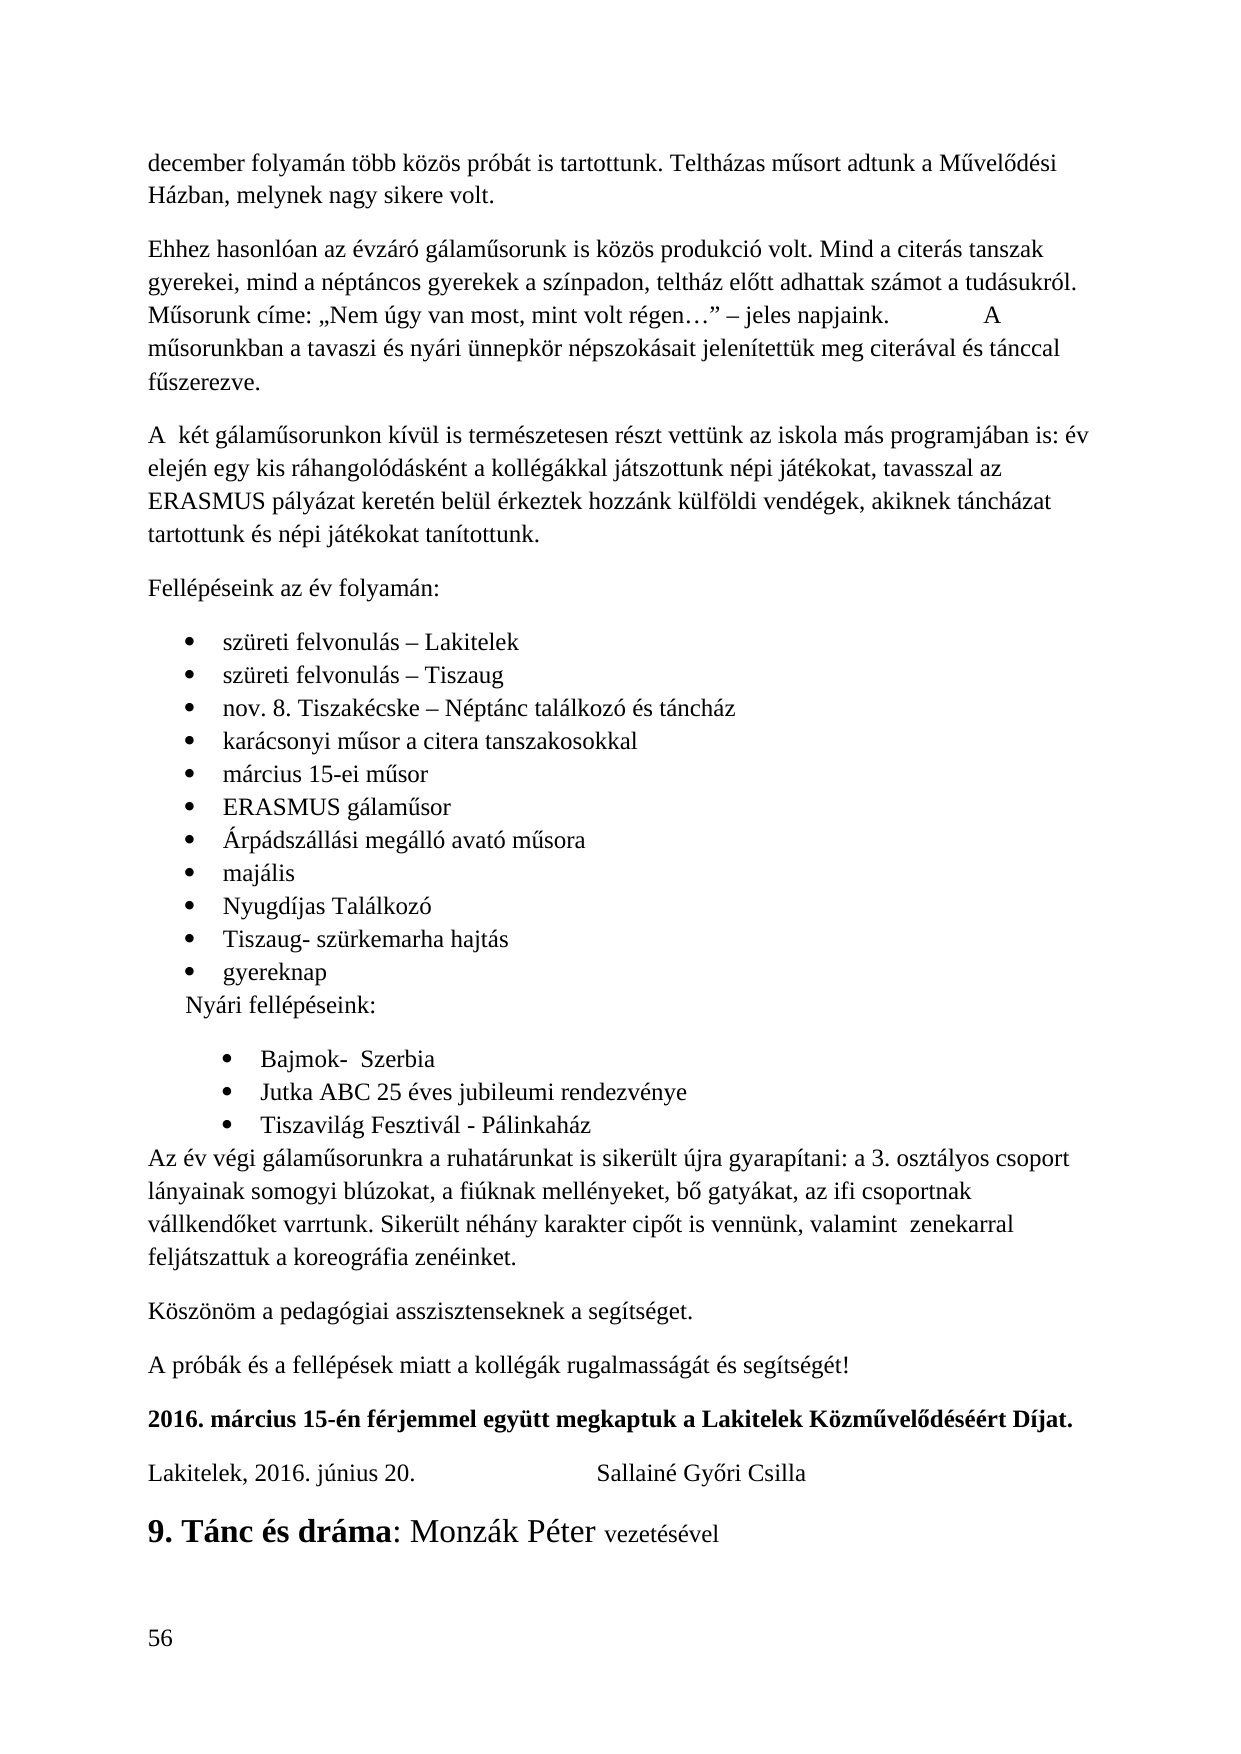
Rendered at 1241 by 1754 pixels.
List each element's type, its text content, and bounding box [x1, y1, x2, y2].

text Ehhez hasonlóan az évzáró gálaműsorunk is közös produkció volt. Mind a citerás tanszak gyerekei, mind a néptáncos gyerekek a színpadon, teltház előtt adhattak számot a tudásukról. Műsorunk címe: „Nem úgy van most, mint volt régen…” – jeles napjaink. A műsorunkban a tavaszi és nyári ünnepkör népszokásait jelenítettük meg citerával és tánccal fűszerezve. [148, 234, 1093, 395]
list Nyugdíjas Találkozó [185, 891, 1093, 920]
list ERASMUS gálaműsor [185, 792, 1093, 821]
list szüreti felvonulás – Lakitelek [185, 627, 1093, 656]
list Tiszaug- szürkemarha hajtás [185, 924, 1093, 953]
list Árpádszállási megálló avató műsora [185, 825, 1093, 854]
list Jutka ABC 25 éves jubileumi rendezvénye [223, 1077, 1093, 1106]
text Köszönöm a pedagógiai asszisztenseknek a segítséget. [148, 1296, 1093, 1325]
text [148, 148, 1093, 209]
text 9. Tánc és dráma: Monzák Péter vezetésével [148, 1512, 1093, 1550]
text Fellépéseink az év folyamán: [148, 573, 1093, 602]
list majális [185, 858, 1093, 887]
list március 15-ei műsor [185, 759, 1093, 788]
list szüreti felvonulás – Tiszaug [185, 660, 1093, 689]
text Nyári fellépéseink: [185, 990, 1093, 1019]
text A próbák és a fellépések miatt a kollégák rugalmasságát és segítségét! [148, 1350, 1093, 1379]
text Az év végi gálaműsorunkra a ruhatárunkat is sikerült újra gyarapítani: a 3. osztályos csoport lányainak somogyi blúzokat, a fiúknak mellényeket, bő gatyákat, az ifi csoportnak vállkendőket varrtunk. Sikerült néhány karakter cipőt is vennünk, valamint zenekarral feljátszattuk a koreográfia zenéinket. [148, 1143, 1093, 1271]
list karácsonyi műsor a citera tanszakosokkal [185, 726, 1093, 755]
list gyereknap [185, 957, 1093, 986]
list Bajmok- Szerbia [223, 1044, 1093, 1073]
text A két gálaműsorunkon kívül is természetesen részt vettünk az iskola más programjában is: év elején egy kis ráhangolódásként a kollégákkal játszottunk népi játékokat, tavasszal az ERASMUS pályázat keretén belül érkeztek hozzánk külföldi vendégek, akiknek táncházat tartottunk és népi játékokat tanítottunk. [148, 420, 1093, 548]
text 2016. március 15-én férjemmel együtt megkaptuk a Lakitelek Közművelődéséért Díjat. [148, 1404, 1093, 1433]
list Tiszavilág Fesztivál - Pálinkaház [223, 1110, 1093, 1139]
text Lakitelek, 2016. június 20. Sallainé Győri Csilla [148, 1458, 1093, 1487]
list nov. 8. Tiszakécske – Néptánc találkozó és táncház [185, 693, 1093, 722]
